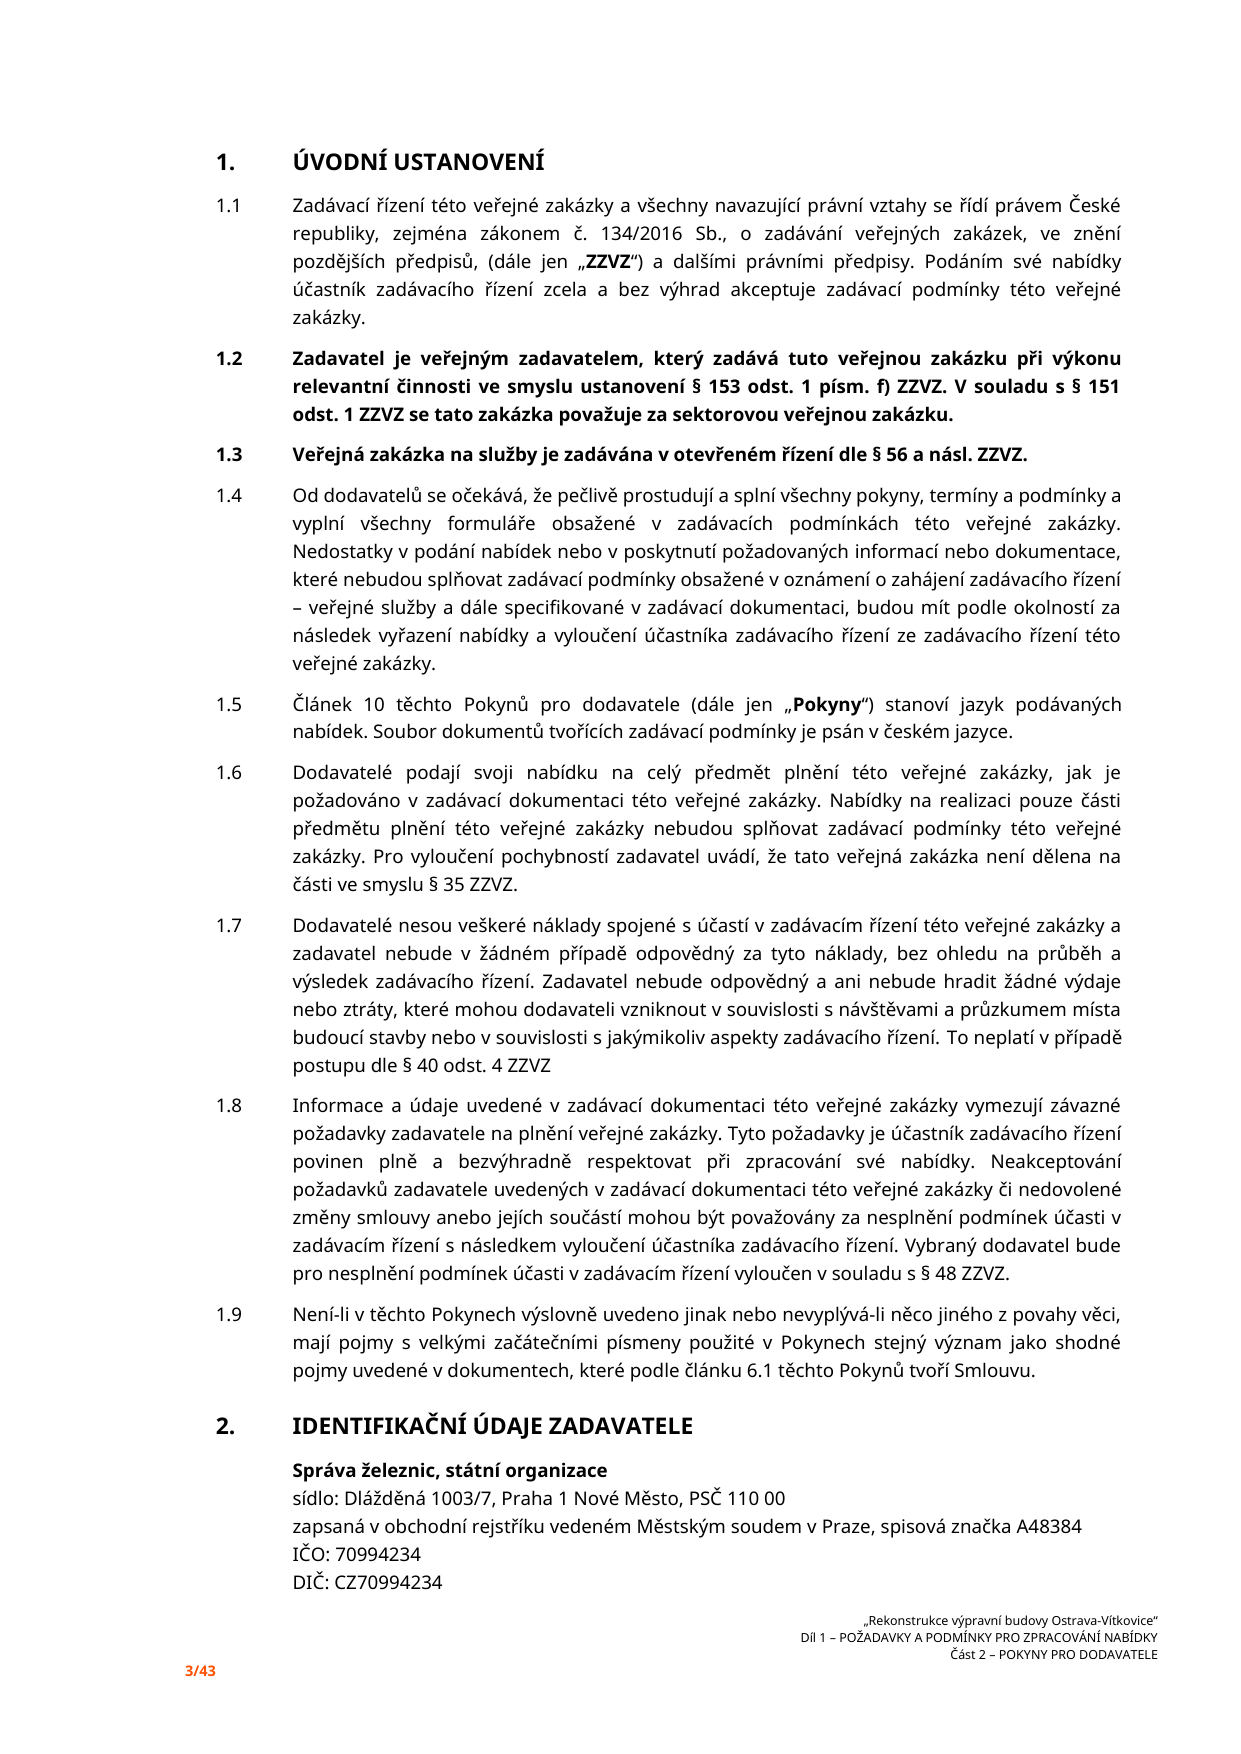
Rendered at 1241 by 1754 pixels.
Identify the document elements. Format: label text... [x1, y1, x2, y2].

text Zadávací řízení této veřejné zakázky a všechny navazující právní vztahy se řídí právem České republiky, zejména zákonem č. 134/2016 Sb., o zadávání veřejných zakázek, ve znění pozdějších předpisů, (dále jen „ZZVZ“) a dalšími právními předpisy. Podáním své nabídky účastník zadávacího řízení zcela a bez výhrad akceptuje zadávací podmínky této veřejné zakázky. [216, 192, 1122, 330]
text Zadavatel je veřejným zadavatelem, který zadává tuto veřejnou zakázku při výkonu relevantní činnosti ve smyslu ustanovení § 153 odst. 1 písm. f) ZZVZ. V souladu s § 151 odst. 1 ZZVZ se tato zakázka považuje za sektorovou veřejnou zakázku. [216, 345, 1122, 427]
text sídlo: Dlážděná 1003/7, Praha 1 Nové Město, PSČ 110 00 [292, 1485, 1122, 1511]
text DIČ: CZ70994234 [292, 1569, 1122, 1595]
text Článek 10 těchto Pokynů pro dodavatele (dále jen „Pokyny“) stanoví jazyk podávaných nabídek. Soubor dokumentů tvořících zadávací podmínky je psán v českém jazyce. [216, 691, 1122, 744]
text Veřejná zakázka na služby je zadávána v otevřeném řízení dle § 56 a násl. ZZVZ. [216, 442, 1122, 467]
text Správa železnic, státní organizace [292, 1457, 1122, 1483]
text ÚVODNÍ USTANOVENÍ [216, 146, 1122, 177]
text zapsaná v obchodní rejstříku vedeném Městským soudem v Praze, spisová značka A48384 [292, 1513, 1122, 1539]
text Dodavatelé nesou veškeré náklady spojené s účastí v zadávacím řízení této veřejné zakázky a zadavatel nebude v žádném případě odpovědný za tyto náklady, bez ohledu na průběh a výsledek zadávacího řízení. Zadavatel nebude odpovědný a ani nebude hradit žádné výdaje nebo ztráty, které mohou dodavateli vzniknout v souvislosti s návštěvami a průzkumem místa budoucí stavby nebo v souvislosti s jakýmikoliv aspekty zadávacího řízení. To neplatí v případě postupu dle § 40 odst. 4 ZZVZ [216, 912, 1122, 1078]
text IDENTIFIKAČNÍ ÚDAJE ZADAVATELE [216, 1410, 1122, 1442]
text Informace a údaje uvedené v zadávací dokumentaci této veřejné zakázky vymezují závazné požadavky zadavatele na plnění veřejné zakázky. Tyto požadavky je účastník zadávacího řízení povinen plně a bezvýhradně respektovat při zpracování své nabídky. Neakceptování požadavků zadavatele uvedených v zadávací dokumentaci této veřejné zakázky či nedovolené změny smlouvy anebo jejích součástí mohou být považovány za nesplnění podmínek účasti v zadávacím řízení s následkem vyloučení účastníka zadávacího řízení. Vybraný dodavatel bude pro nesplnění podmínek účasti v zadávacím řízení vyloučen v souladu s § 48 ZZVZ. [216, 1093, 1122, 1286]
text Od dodavatelů se očekává, že pečlivě prostudují a splní všechny pokyny, termíny a podmínky a vyplní všechny formuláře obsažené v zadávacích podmínkách této veřejné zakázky. Nedostatky v podání nabídek nebo v poskytnutí požadovaných informací nebo dokumentace, které nebudou splňovat zadávací podmínky obsažené v oznámení o zahájení zadávacího řízení – veřejné služby a dále specifikované v zadávací dokumentaci, budou mít podle okolností za následek vyřazení nabídky a vyloučení účastníka zadávacího řízení ze zadávacího řízení této veřejné zakázky. [216, 482, 1122, 676]
text IČO: 70994234 [292, 1541, 1122, 1567]
text Není-li v těchto Pokynech výslovně uvedeno jinak nebo nevyplývá-li něco jiného z povahy věci, mají pojmy s velkými začátečními písmeny použité v Pokynech stejný význam jako shodné pojmy uvedené v dokumentech, které podle článku 6.1 těchto Pokynů tvoří Smlouvu. [216, 1301, 1122, 1383]
text Dodavatelé podají svoji nabídku na celý předmět plnění této veřejné zakázky, jak je požadováno v zadávací dokumentaci této veřejné zakázky. Nabídky na realizaci pouze části předmětu plnění této veřejné zakázky nebudou splňovat zadávací podmínky této veřejné zakázky. Pro vyloučení pochybností zadavatel uvádí, že tato veřejná zakázka není dělena na části ve smyslu § 35 ZZVZ. [216, 759, 1122, 897]
